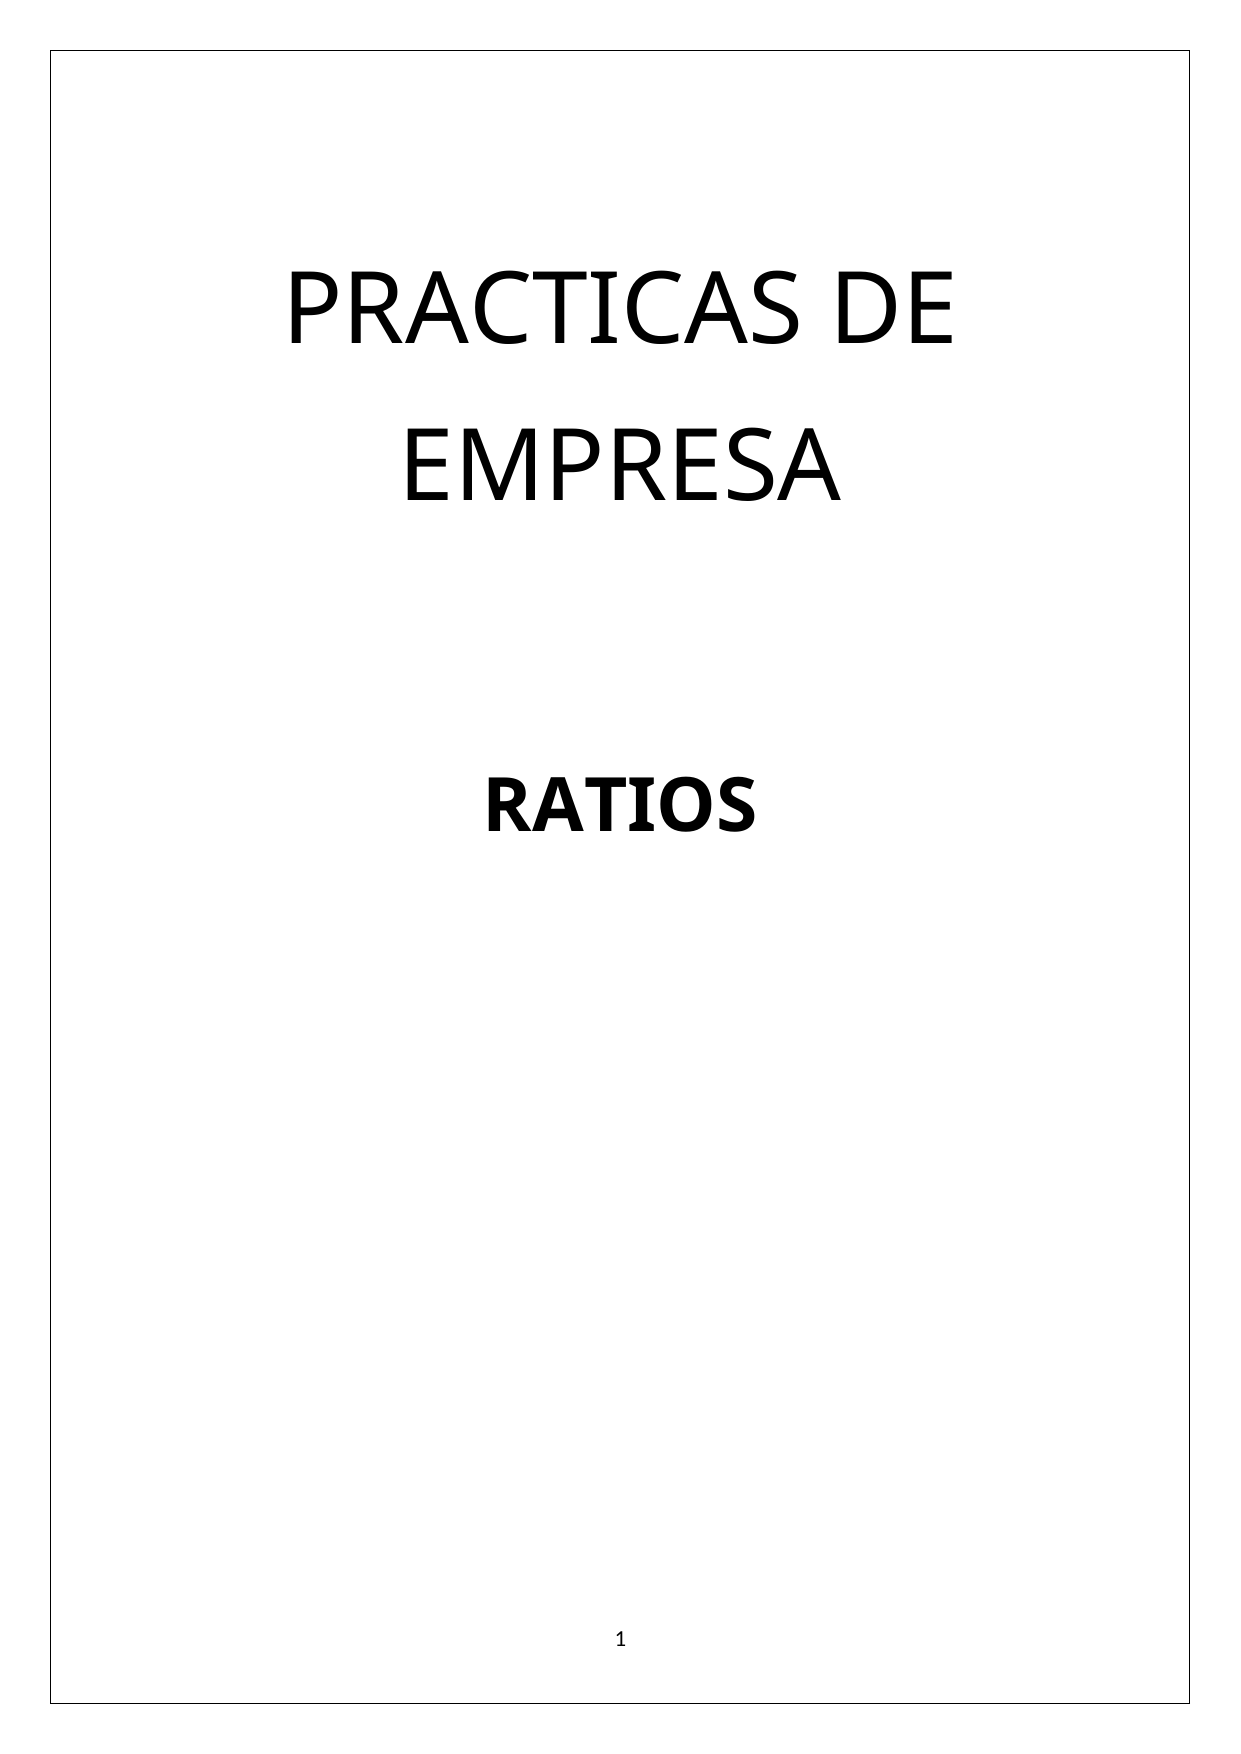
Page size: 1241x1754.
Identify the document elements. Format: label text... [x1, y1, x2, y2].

text PRACTICAS DE EMPRESA [177, 237, 1063, 530]
text RATIOS [177, 751, 1063, 853]
